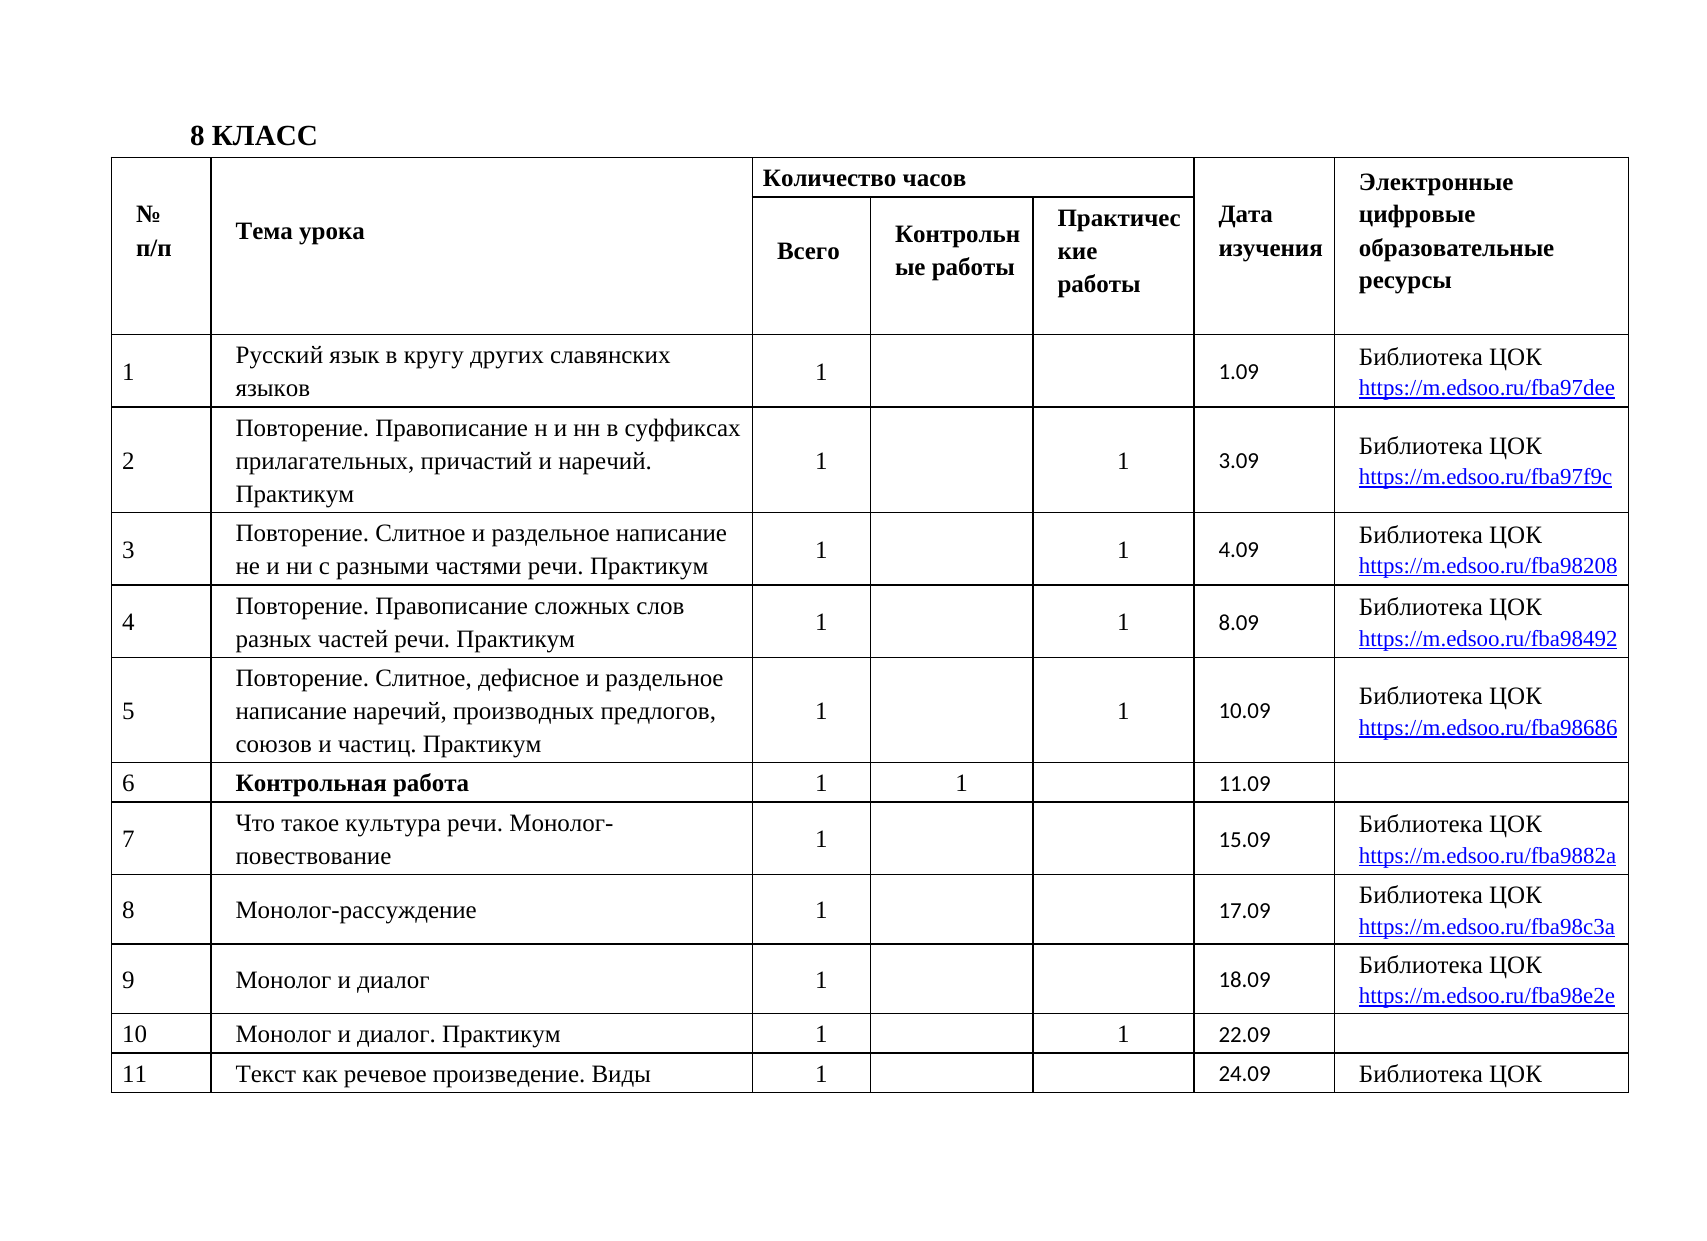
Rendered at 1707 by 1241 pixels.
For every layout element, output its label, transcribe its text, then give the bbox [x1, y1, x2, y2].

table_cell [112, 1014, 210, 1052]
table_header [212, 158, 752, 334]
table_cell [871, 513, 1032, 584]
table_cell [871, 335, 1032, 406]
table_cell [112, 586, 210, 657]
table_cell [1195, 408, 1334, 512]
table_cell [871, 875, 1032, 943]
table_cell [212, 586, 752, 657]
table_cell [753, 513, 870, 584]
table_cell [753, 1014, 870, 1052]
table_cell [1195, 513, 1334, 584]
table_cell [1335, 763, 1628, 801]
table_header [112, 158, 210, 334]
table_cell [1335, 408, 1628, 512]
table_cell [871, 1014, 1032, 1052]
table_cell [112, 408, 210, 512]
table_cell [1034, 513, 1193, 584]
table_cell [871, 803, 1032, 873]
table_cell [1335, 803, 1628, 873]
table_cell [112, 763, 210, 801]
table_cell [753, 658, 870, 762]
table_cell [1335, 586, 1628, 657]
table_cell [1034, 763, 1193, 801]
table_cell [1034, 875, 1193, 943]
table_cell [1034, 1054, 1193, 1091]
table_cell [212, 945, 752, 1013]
text 8 КЛАСС [190, 118, 1618, 152]
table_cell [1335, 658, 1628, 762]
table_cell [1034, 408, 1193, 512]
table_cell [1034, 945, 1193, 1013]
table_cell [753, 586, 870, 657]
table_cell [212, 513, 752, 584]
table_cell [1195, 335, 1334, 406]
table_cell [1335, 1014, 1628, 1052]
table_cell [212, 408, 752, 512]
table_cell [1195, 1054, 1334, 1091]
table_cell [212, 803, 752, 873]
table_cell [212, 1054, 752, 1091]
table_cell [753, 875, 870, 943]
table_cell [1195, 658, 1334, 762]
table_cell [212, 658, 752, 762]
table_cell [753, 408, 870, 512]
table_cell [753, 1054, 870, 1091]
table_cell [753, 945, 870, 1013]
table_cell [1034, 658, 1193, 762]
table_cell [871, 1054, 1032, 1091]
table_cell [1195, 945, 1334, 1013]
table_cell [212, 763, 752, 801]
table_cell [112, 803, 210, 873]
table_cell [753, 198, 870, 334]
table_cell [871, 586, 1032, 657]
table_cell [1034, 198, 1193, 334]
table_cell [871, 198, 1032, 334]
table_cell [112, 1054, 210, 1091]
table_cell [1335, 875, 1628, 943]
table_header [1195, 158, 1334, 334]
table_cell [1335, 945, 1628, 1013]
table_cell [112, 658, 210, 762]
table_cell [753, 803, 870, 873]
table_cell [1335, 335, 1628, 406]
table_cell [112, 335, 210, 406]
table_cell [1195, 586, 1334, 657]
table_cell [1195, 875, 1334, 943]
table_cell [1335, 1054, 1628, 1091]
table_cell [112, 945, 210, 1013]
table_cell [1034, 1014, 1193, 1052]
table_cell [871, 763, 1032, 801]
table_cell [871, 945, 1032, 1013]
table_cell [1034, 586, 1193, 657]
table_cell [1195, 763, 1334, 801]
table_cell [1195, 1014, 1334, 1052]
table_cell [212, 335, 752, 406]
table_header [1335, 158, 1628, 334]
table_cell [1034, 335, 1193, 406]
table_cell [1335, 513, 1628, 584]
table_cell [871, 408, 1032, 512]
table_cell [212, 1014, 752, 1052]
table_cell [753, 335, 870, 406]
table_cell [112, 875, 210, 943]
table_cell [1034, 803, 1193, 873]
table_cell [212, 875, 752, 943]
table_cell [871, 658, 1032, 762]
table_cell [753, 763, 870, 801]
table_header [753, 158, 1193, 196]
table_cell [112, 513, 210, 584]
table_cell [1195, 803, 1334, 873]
